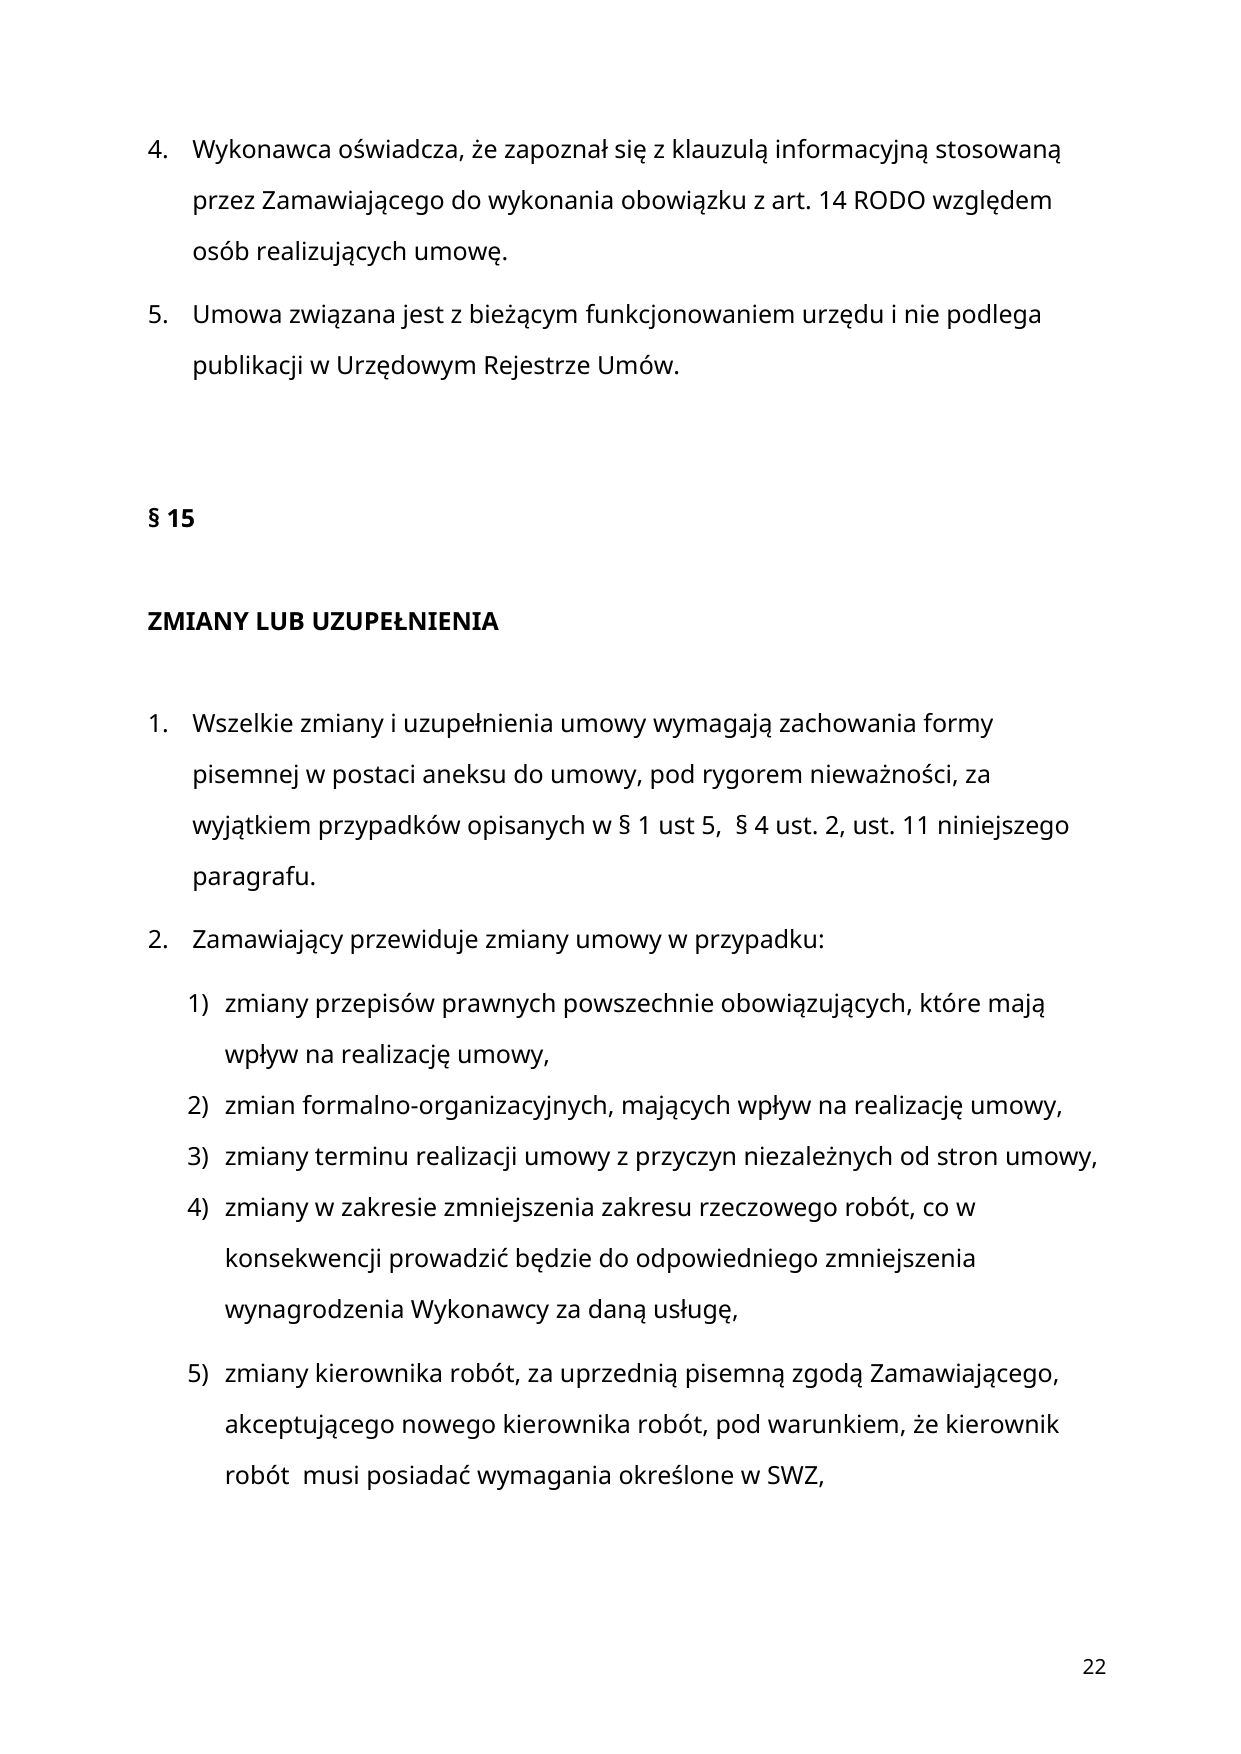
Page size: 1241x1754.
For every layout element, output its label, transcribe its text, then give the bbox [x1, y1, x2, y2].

list zmian formalno-organizacyjnych, mających wpływ na realizację umowy, [187, 1087, 1106, 1122]
text ZMIANY LUB UZUPEŁNIENIA [148, 603, 1106, 637]
list zmiany przepisów prawnych powszechnie obowiązujących, które mają wpływ na realizację umowy, [187, 985, 1106, 1071]
text § 15 [148, 501, 1106, 535]
list Umowa związana jest z bieżącym funkcjonowaniem urzędu i nie podlega publikacji w Urzędowym Rejestrze Umów. [148, 297, 1106, 382]
list zmiany kierownika robót, za uprzednią pisemną zgodą Zamawiającego, akceptującego nowego kierownika robót, pod warunkiem, że kierownik robót musi posiadać wymagania określone w SWZ, [187, 1355, 1106, 1491]
list zmiany w zakresie zmniejszenia zakresu rzeczowego robót, co w konsekwencji prowadzić będzie do odpowiedniego zmniejszenia wynagrodzenia Wykonawcy za daną usługę, [187, 1189, 1106, 1326]
list Zamawiający przewiduje zmiany umowy w przypadku: [148, 922, 1106, 956]
list Wszelkie zmiany i uzupełnienia umowy wymagają zachowania formy pisemnej w postaci aneksu do umowy, pod rygorem nieważności, za wyjątkiem przypadków opisanych w § 1 ust 5, § 4 ust. 2, ust. 11 niniejszego paragrafu. [148, 705, 1106, 892]
list Wykonawca oświadcza, że zapoznał się z klauzulą informacyjną stosowaną przez Zamawiającego do wykonania obowiązku z art. 14 RODO względem osób realizujących umowę. [148, 131, 1106, 267]
list zmiany terminu realizacji umowy z przyczyn niezależnych od stron umowy, [187, 1138, 1106, 1173]
